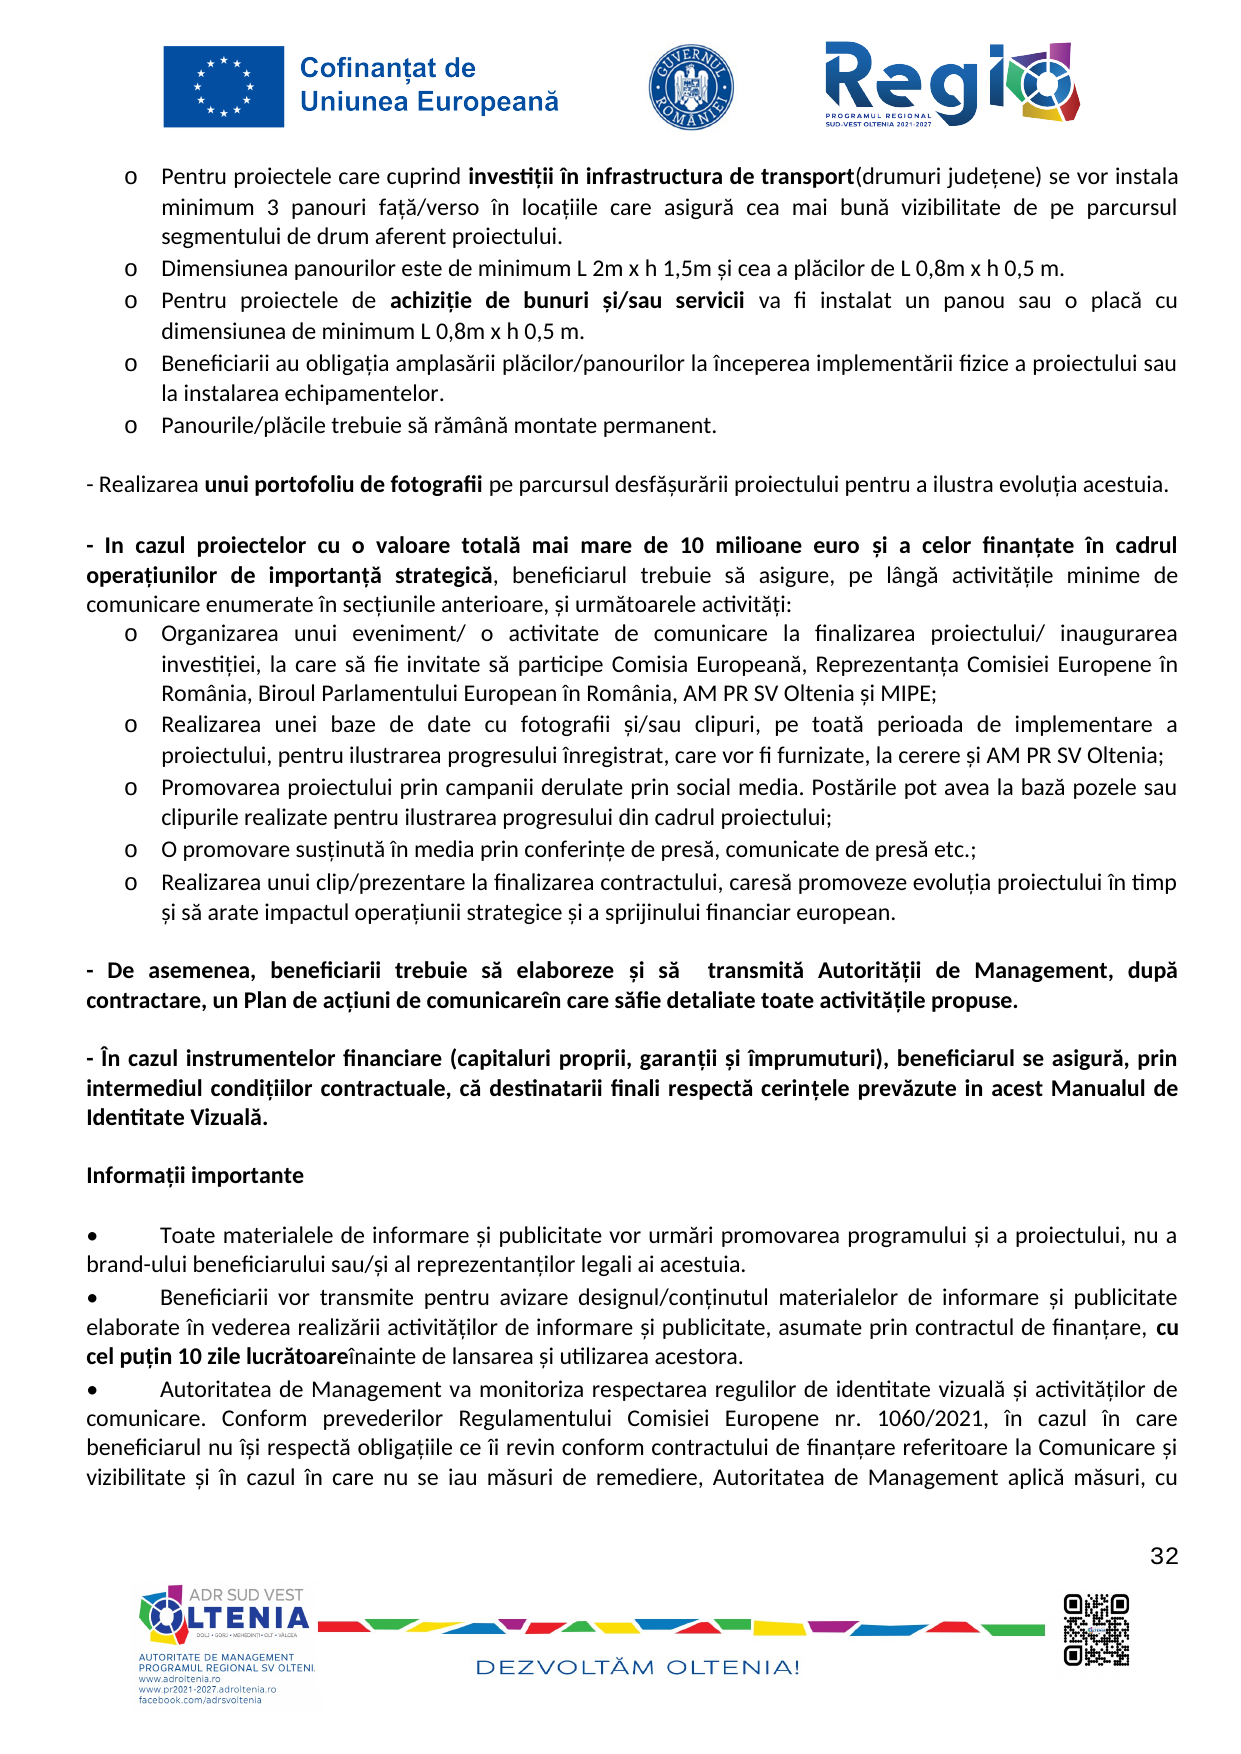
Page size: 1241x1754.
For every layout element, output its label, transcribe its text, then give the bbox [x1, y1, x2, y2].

list Promovarea proiectului prin campanii derulate prin social media. Postările pot avea la bază pozele sau clipurile realizate pentru ilustrarea progresului din cadrul proiectului; [123, 772, 1179, 831]
list Dimensiunea panourilor este de minimum L 2m x h 1,5m și cea a plăcilor de L 0,8m x h 0,5 m. [123, 253, 1179, 283]
list Toate materialele de informare și publicitate vor urmări promovarea programului și a proiectului, nu a brand-ului beneficiarului sau/și al reprezentanților legali ai acestuia. [86, 1220, 1179, 1279]
picture [131, 1582, 1134, 1711]
list Realizarea unei baze de date cu fotografii și/sau clipuri, pe toată perioada de implementare a proiectului, pentru ilustrarea progresului înregistrat, care vor fi furnizate, la cerere și AM PR SV Oltenia; [123, 709, 1179, 769]
list Beneficiarii au obligația amplasării plăcilor/panourilor la începerea implementării fizice a proiectului sau la instalarea echipamentelor. [123, 348, 1179, 407]
list Beneficiarii vor transmite pentru avizare designul/conținutul materialelor de informare și publicitate elaborate în vederea realizării activităților de informare și publicitate, asumate prin contractul de finanțare, cu cel puțin 10 zile lucrătoareînainte de lansarea și utilizarea acestora. [86, 1282, 1179, 1370]
list Pentru proiectele care cuprind investiții în infrastructura de transport(drumuri județene) se vor instala minimum 3 panouri față/verso în locațiile care asigură cea mai bună vizibilitate de pe parcursul segmentului de drum aferent proiectului. [123, 161, 1179, 251]
picture [158, 42, 561, 131]
list Realizarea unui clip/prezentare la finalizarea contractului, caresă promoveze evoluția proiectului în timp și să arate impactul operațiunii strategice și a sprijinului financiar european. [123, 867, 1179, 926]
list O promovare susținută în media prin conferințe de presă, comunicate de presă etc.; [123, 834, 1179, 864]
text - De asemenea, beneficiarii trebuie să elaboreze și să transmită Autorității de Management, după contractare, un Plan de acțiuni de comunicareîn care săfie detaliate toate activitățile propuse. [86, 956, 1179, 1014]
list Organizarea unui eveniment/ o activitate de comunicare la finalizarea proiectului/ inaugurarea investiției, la care să fie invitate să participe Comisia Europeană, Reprezentanța Comisiei Europene în România, Biroul Parlamentului European în România, AM PR SV Oltenia și MIPE; [123, 618, 1179, 707]
text Informații importante [86, 1161, 1179, 1190]
text - În cazul instrumentelor financiare (capitaluri proprii, garanții și împrumuturi), beneficiarul se asigură, prin intermediul condițiilor contractuale, că destinatarii finali respectă cerințele prevăzute in acest Manualul de Identitate Vizuală. [86, 1043, 1179, 1131]
list Panourile/plăcile trebuie să rămână montate permanent. [123, 410, 1179, 440]
picture [823, 40, 1082, 129]
list Pentru proiectele de achiziție de bunuri și/sau servicii va fi instalat un panou sau o placă cu dimensiunea de minimum L 0,8m x h 0,5 m. [123, 286, 1179, 345]
picture [645, 42, 739, 132]
text - In cazul proiectelor cu o valoare totală mai mare de 10 milioane euro și a celor finanțate în cadrul operațiunilor de importanță strategică, beneficiarul trebuie să asigure, pe lângă activitățile minime de comunicare enumerate în secțiunile anterioare, și următoarele activități: [86, 530, 1179, 618]
text - Realizarea unui portofoliu de fotografii pe parcursul desfășurării proiectului pentru a ilustra evoluția acestuia. [86, 469, 1179, 499]
